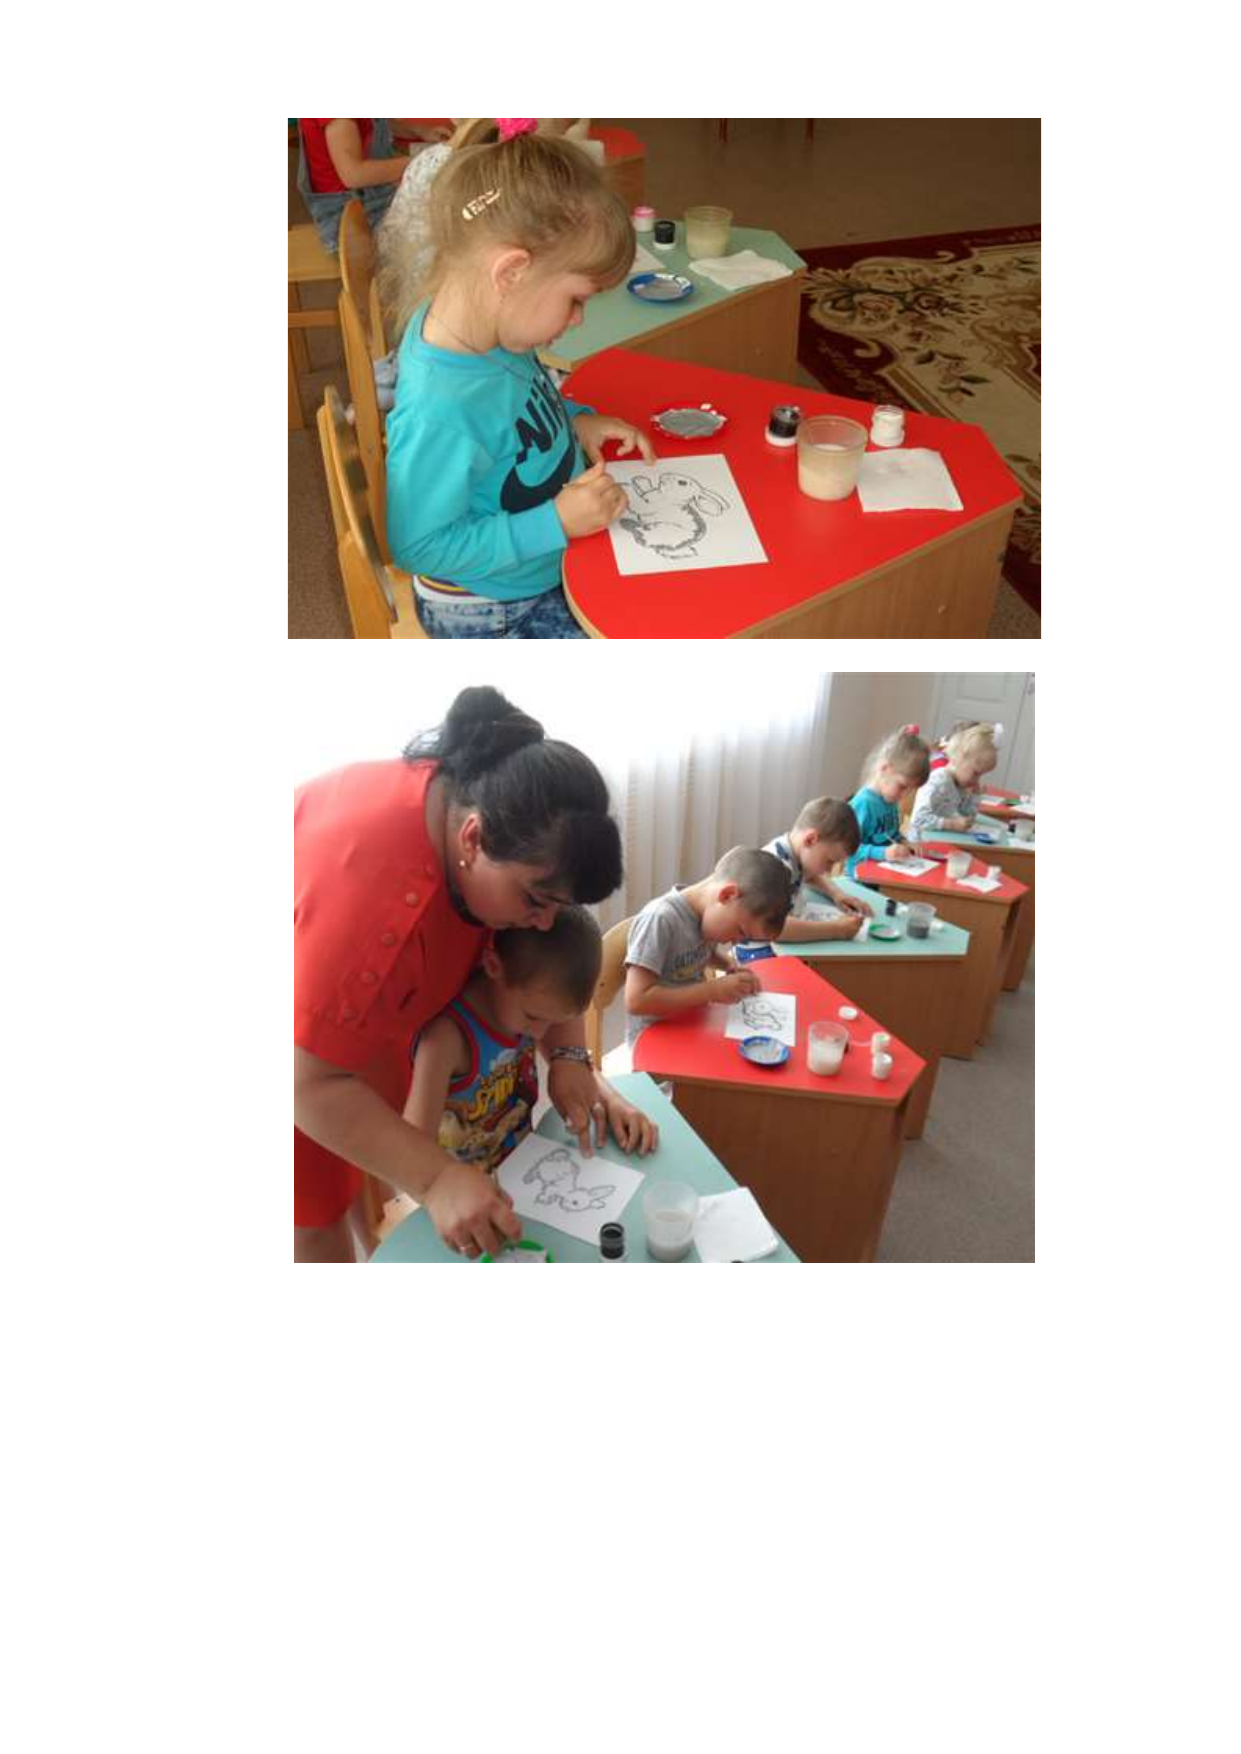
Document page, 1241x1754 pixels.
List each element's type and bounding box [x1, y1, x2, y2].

picture [294, 672, 1035, 1263]
picture [287, 118, 1042, 639]
